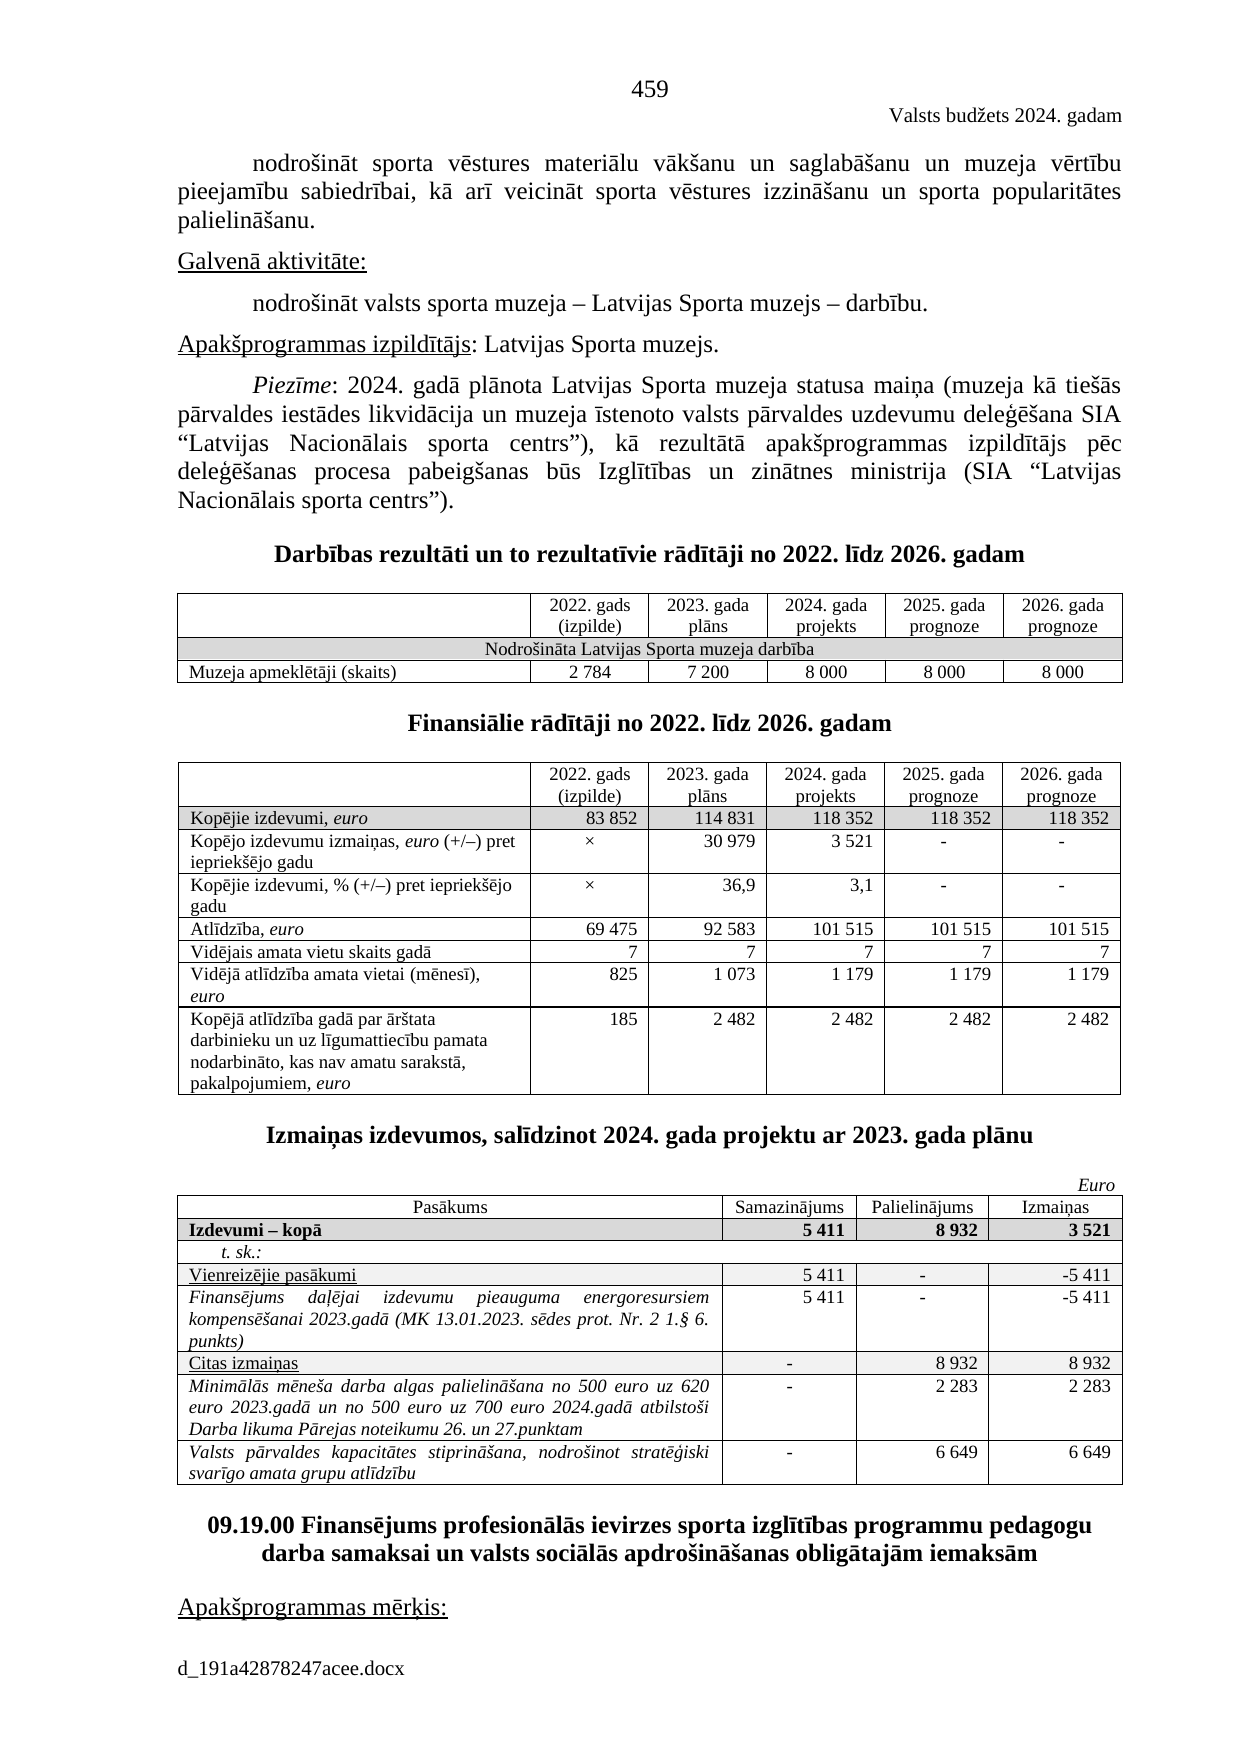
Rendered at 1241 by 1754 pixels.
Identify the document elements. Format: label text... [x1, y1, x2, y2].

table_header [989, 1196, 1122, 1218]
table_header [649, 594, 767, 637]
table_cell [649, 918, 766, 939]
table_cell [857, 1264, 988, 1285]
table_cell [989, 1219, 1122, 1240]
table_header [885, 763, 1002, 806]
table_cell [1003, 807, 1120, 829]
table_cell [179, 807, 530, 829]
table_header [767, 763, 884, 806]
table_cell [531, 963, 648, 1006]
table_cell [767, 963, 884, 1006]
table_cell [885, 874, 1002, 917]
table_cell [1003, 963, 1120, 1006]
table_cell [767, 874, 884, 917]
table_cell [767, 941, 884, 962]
text nodrošināt valsts sporta muzeja – Latvijas Sporta muzejs – darbību. [177, 288, 1122, 316]
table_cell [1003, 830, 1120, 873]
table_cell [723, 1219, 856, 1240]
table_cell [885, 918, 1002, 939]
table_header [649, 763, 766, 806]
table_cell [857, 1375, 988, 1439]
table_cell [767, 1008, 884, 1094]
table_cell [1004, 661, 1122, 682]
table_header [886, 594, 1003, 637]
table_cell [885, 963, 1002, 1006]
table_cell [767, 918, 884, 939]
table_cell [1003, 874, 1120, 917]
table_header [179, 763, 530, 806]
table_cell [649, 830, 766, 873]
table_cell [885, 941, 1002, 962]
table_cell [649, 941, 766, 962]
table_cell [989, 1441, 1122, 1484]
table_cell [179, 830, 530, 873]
text nodrošināt sporta vēstures materiālu vākšanu un saglabāšanu un muzeja vērtību pieejamību sabiedrībai, kā arī veicināt sporta vēstures izzināšanu un sporta popularitātes palielināšanu. [177, 148, 1122, 234]
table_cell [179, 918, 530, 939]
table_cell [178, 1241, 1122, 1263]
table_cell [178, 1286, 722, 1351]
text Galvenā aktivitāte: [177, 246, 1122, 275]
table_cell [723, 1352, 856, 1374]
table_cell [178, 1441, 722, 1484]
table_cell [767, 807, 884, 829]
text Finansiālie rādītāji no 2022. līdz 2026. gadam [177, 708, 1122, 737]
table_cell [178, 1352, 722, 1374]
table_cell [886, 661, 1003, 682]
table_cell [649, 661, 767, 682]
text Euro [1002, 1173, 1122, 1195]
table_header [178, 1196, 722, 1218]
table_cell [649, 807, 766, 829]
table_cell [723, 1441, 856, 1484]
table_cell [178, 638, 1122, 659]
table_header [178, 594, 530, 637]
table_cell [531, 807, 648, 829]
text Apakšprogrammas izpildītājs: Latvijas Sporta muzejs. [177, 329, 1122, 358]
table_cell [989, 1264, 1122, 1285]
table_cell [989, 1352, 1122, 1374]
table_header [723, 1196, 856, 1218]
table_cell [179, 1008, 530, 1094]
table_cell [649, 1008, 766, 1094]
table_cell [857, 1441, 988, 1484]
text Apakšprogrammas mērķis: [177, 1592, 1122, 1621]
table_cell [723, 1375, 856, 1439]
text Darbības rezultāti un to rezultatīvie rādītāji no 2022. līdz 2026. gadam [177, 539, 1122, 568]
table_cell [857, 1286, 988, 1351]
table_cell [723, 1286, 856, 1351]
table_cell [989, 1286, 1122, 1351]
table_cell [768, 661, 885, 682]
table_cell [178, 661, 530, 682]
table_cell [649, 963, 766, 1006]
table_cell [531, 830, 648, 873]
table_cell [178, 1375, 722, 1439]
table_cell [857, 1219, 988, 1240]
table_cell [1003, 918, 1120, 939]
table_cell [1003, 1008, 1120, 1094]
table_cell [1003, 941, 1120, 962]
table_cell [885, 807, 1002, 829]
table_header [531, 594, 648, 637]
text Piezīme: 2024. gadā plānota Latvijas Sporta muzeja statusa maiņa (muzeja kā tiešās pārvaldes iestādes likvidācija un muzeja īstenoto valsts pārvaldes uzdevumu deleģēšana SIA “Latvijas Nacionālais sporta centrs”), kā rezultātā apakšprogrammas izpildītājs pēc deleģēšanas procesa pabeigšanas būs Izglītības un zinātnes ministrija (SIA “Latvijas Nacionālais sporta centrs”). [177, 370, 1122, 514]
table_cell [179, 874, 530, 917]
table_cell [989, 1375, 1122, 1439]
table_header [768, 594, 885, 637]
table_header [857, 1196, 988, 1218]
text 09.19.00 Finansējums profesionālās ievirzes sporta izglītības programmu pedagogu darba samaksai un valsts sociālās apdrošināšanas obligātajām iemaksām [177, 1510, 1122, 1567]
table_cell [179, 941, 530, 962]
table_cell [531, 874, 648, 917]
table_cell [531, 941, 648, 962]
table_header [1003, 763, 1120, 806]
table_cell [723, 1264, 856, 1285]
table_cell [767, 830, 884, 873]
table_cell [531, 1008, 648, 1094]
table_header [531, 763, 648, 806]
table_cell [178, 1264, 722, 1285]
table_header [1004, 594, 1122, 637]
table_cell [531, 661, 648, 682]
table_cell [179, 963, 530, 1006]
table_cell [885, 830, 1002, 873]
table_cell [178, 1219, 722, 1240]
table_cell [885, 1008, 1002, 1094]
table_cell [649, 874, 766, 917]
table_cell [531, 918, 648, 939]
text Izmaiņas izdevumos, salīdzinot 2024. gada projektu ar 2023. gada plānu [177, 1120, 1122, 1148]
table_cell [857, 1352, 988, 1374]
